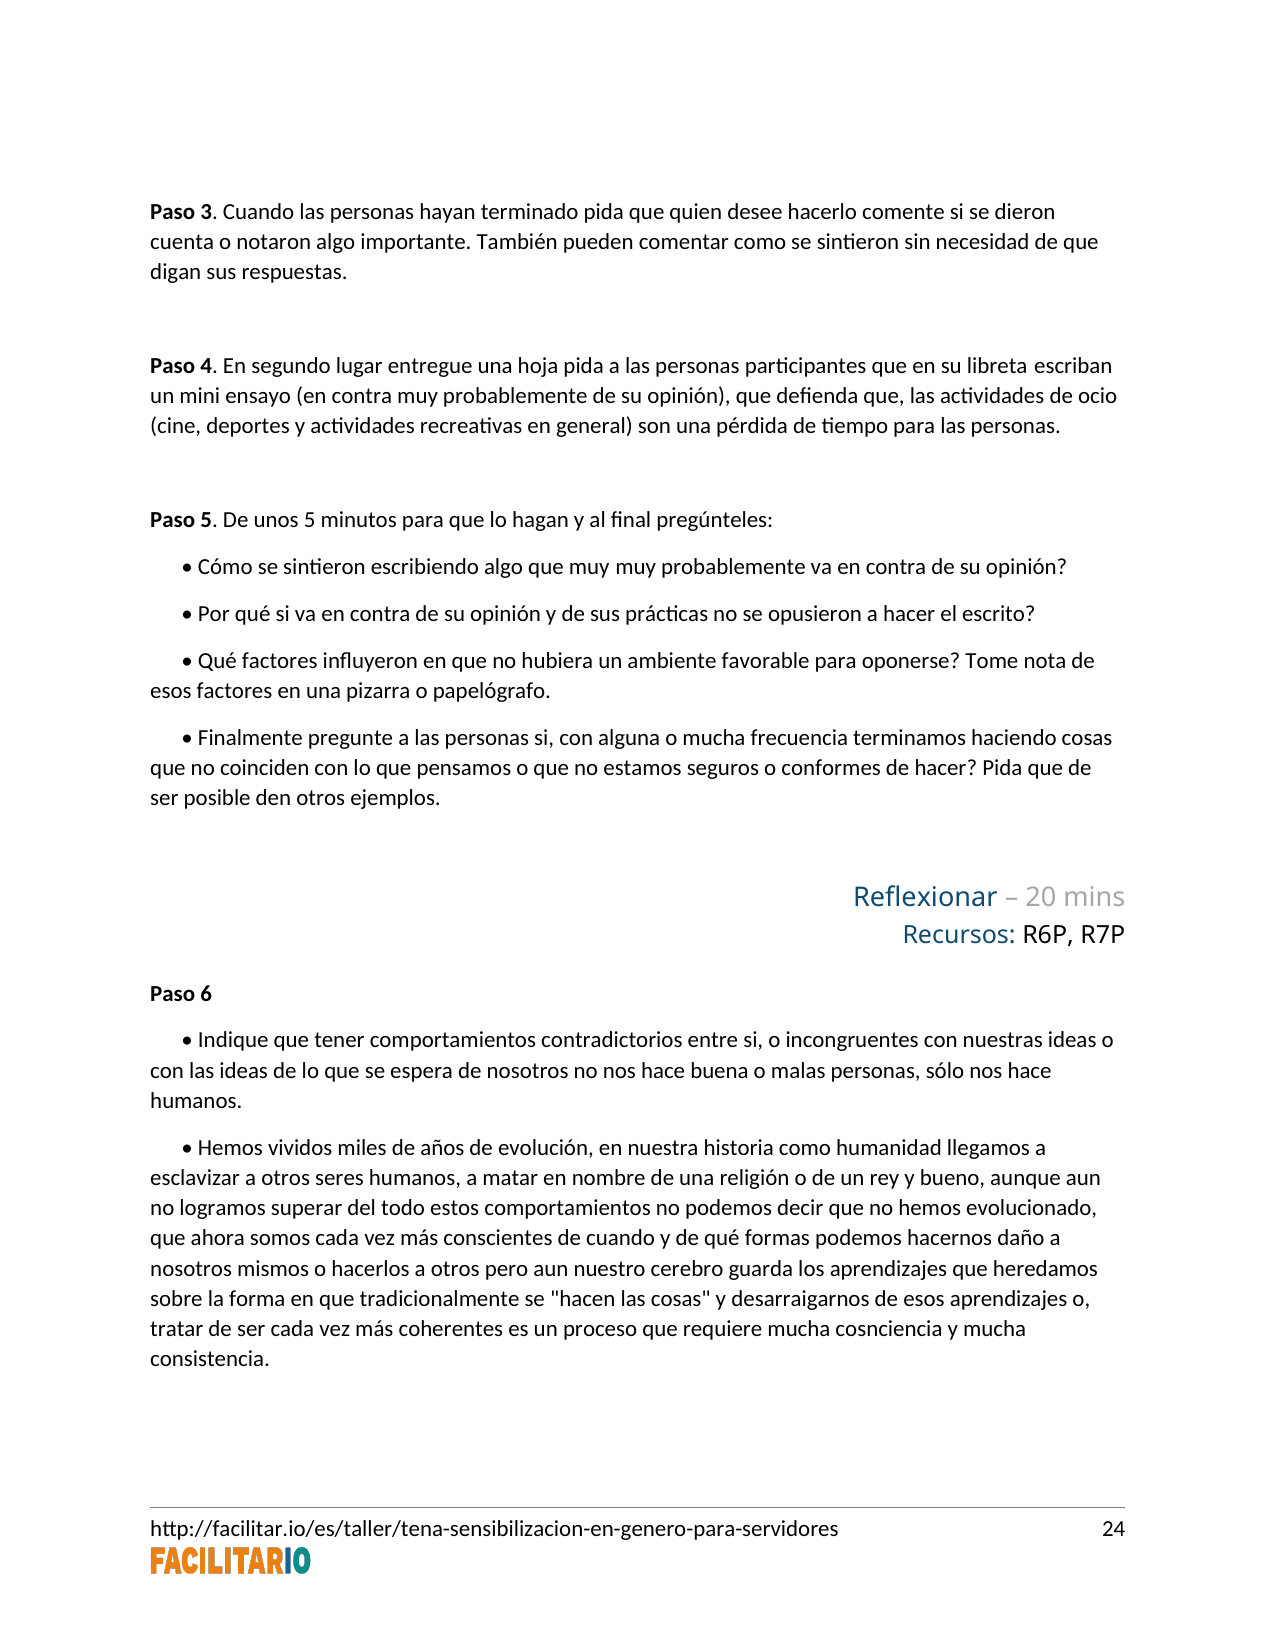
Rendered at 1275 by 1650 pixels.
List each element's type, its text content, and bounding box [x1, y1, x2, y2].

text • Qué factores influyeron en que no hubiera un ambiente favorable para oponerse? Tome nota de esos factores en una pizarra o papelógrafo. [150, 646, 1125, 704]
text Recursos: R6P, R7P [150, 917, 1125, 951]
text Paso 5. De unos 5 minutos para que lo hagan y al final pregúnteles: [150, 505, 1125, 533]
text Paso 6 [150, 979, 1125, 1007]
subtitle Reflexionar – 20 mins [150, 877, 1125, 914]
text • Hemos vividos miles de años de evolución, en nuestra historia como humanidad llegamos a esclavizar a otros seres humanos, a matar en nombre de una religión o de un rey y bueno, aunque aun no logramos superar del todo estos comportamientos no podemos decir que no hemos evolucionado, que ahora somos cada vez más conscientes de cuando y de qué formas podemos hacernos daño a nosotros mismos o hacerlos a otros pero aun nuestro cerebro guarda los aprendizajes que heredamos sobre la forma en que tradicionalmente se "hacen las cosas" y desarraigarnos de esos aprendizajes o, tratar de ser cada vez más coherentes es un proceso que requiere mucha cosnciencia y mucha consistencia. [150, 1133, 1125, 1372]
text Paso 4. En segundo lugar entregue una hoja pida a las personas participantes que en su libreta escriban un mini ensayo (en contra muy probablemente de su opinión), que defienda que, las actividades de ocio (cine, deportes y actividades recreativas en general) son una pérdida de tiempo para las personas. [150, 351, 1125, 439]
text Paso 3. Cuando las personas hayan terminado pida que quien desee hacerlo comente si se dieron cuenta o notaron algo importante. También pueden comentar como se sintieron sin necesidad de que digan sus respuestas. [150, 197, 1125, 285]
picture [145, 1544, 315, 1576]
text • Finalmente pregunte a las personas si, con alguna o mucha frecuencia terminamos haciendo cosas que no coinciden con lo que pensamos o que no estamos seguros o conformes de hacer? Pida que de ser posible den otros ejemplos. [150, 723, 1125, 811]
text • Indique que tener comportamientos contradictorios entre si, o incongruentes con nuestras ideas o con las ideas de lo que se espera de nosotros no nos hace buena o malas personas, sólo nos hace humanos. [150, 1026, 1125, 1114]
text • Cómo se sintieron escribiendo algo que muy muy probablemente va en contra de su opinión? [150, 552, 1125, 580]
text • Por qué si va en contra de su opinión y de sus prácticas no se opusieron a hacer el escrito? [150, 599, 1125, 627]
